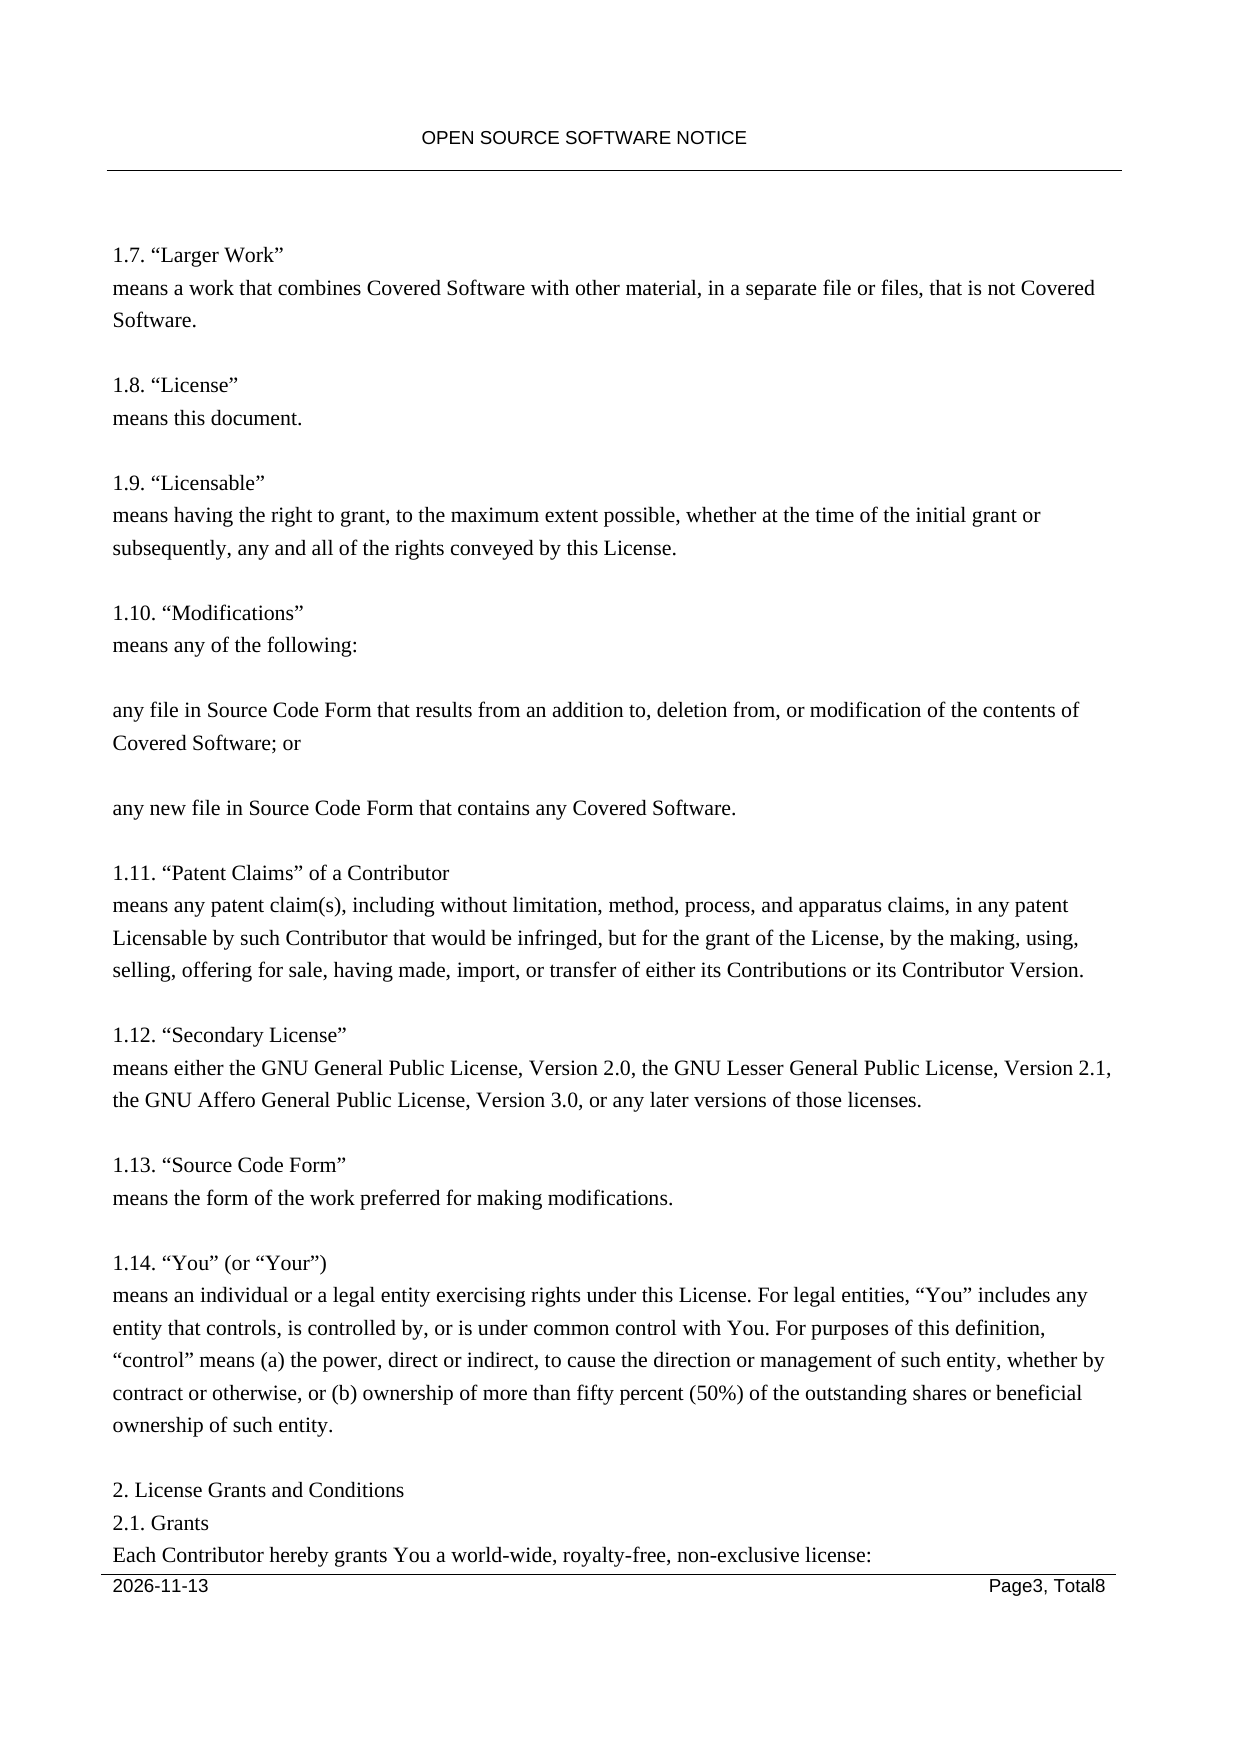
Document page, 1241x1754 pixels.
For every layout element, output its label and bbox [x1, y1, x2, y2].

text [112, 206, 1128, 1571]
